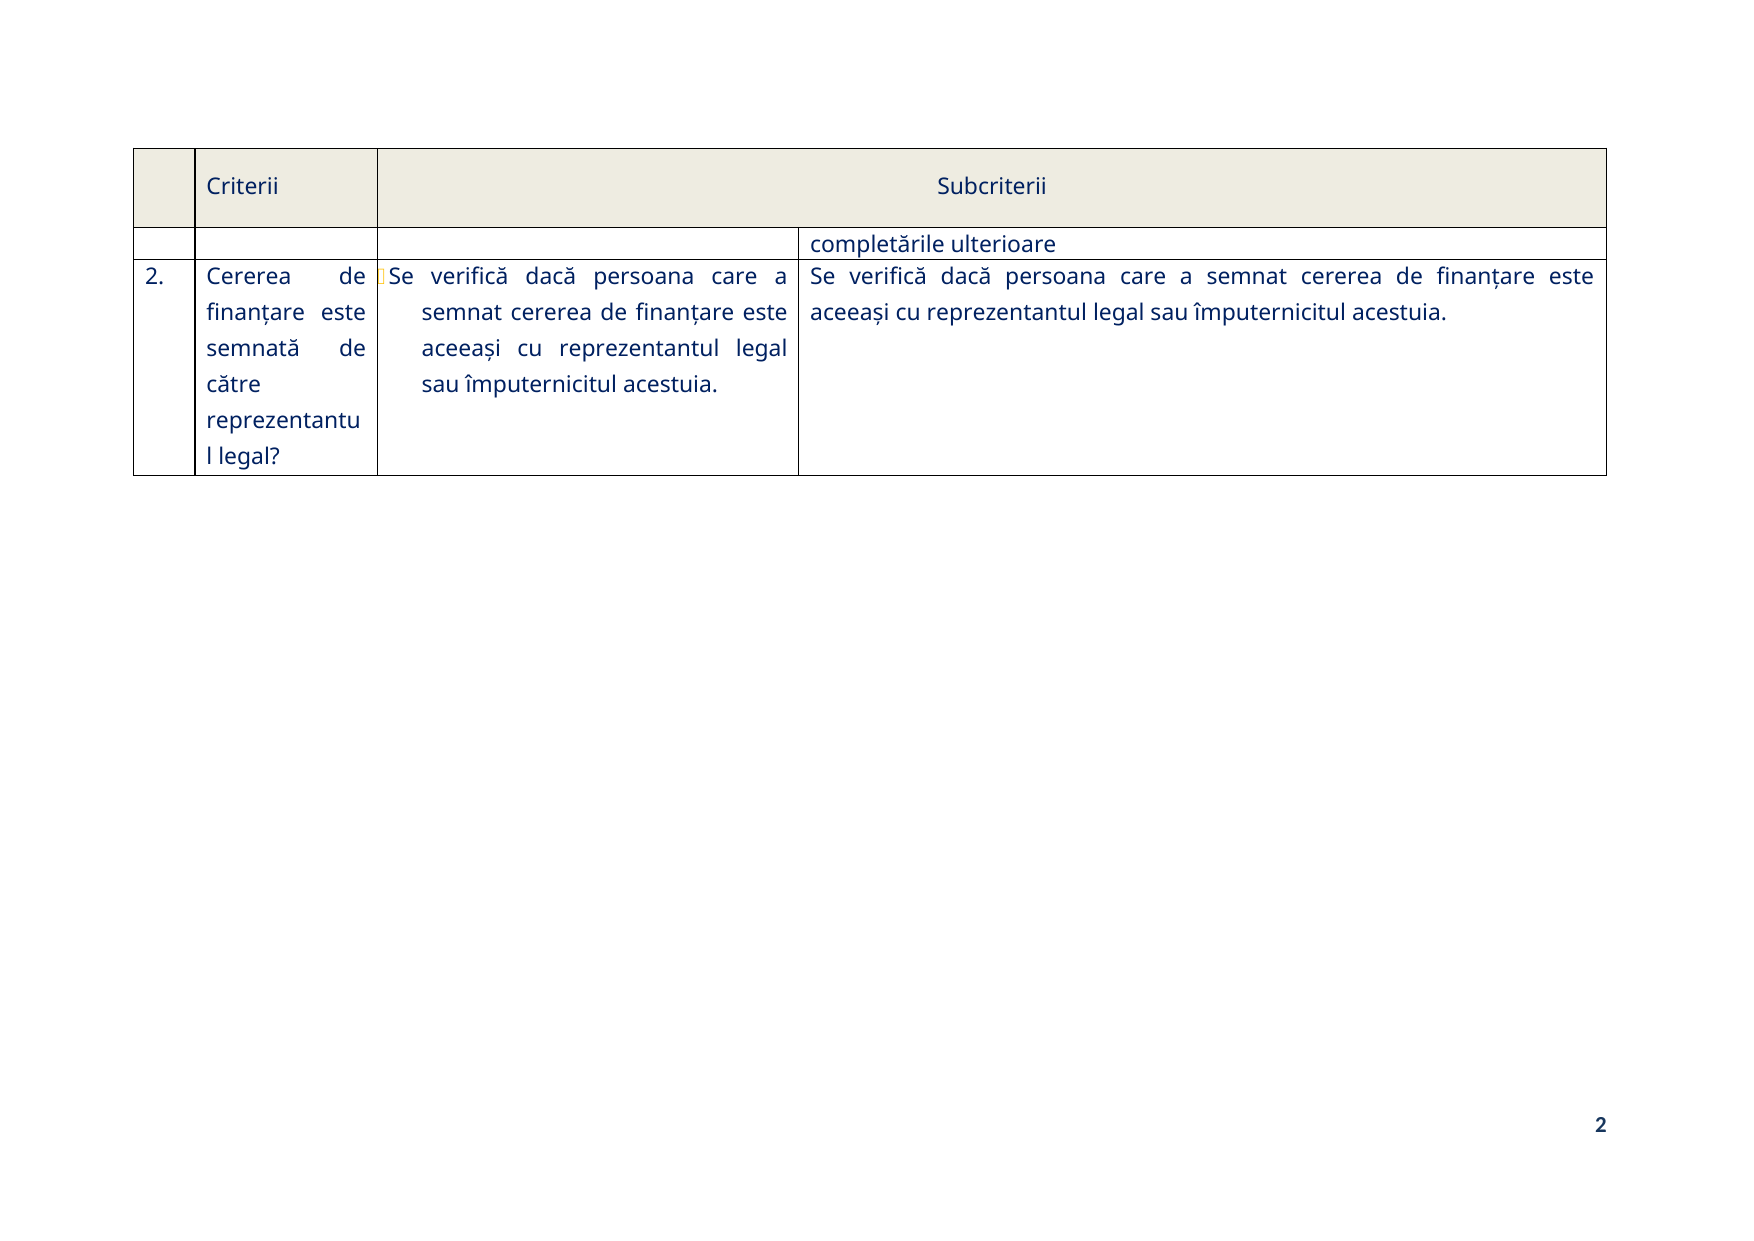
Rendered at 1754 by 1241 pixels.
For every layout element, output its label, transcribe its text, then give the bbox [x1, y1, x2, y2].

table_cell Cererea de finanțare este semnată de către reprezentantul legal? [196, 260, 377, 475]
table_header [134, 149, 194, 227]
table_header Criterii [196, 149, 377, 227]
table_cell Se verifică dacă persoana care a semnat cererea de finanțare este aceeași cu reprezentantul legal sau împuternicitul acestuia. [799, 260, 1606, 475]
table_cell Se verifică dacă persoana care a semnat cererea de finanțare este aceeași cu reprezentantul legal sau împuternicitul acestuia. [378, 260, 798, 475]
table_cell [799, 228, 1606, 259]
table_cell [196, 228, 377, 259]
table_cell 1. [134, 228, 194, 259]
table_header Subcriterii [378, 149, 1606, 227]
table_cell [378, 228, 798, 259]
table_cell 2. [134, 260, 194, 475]
